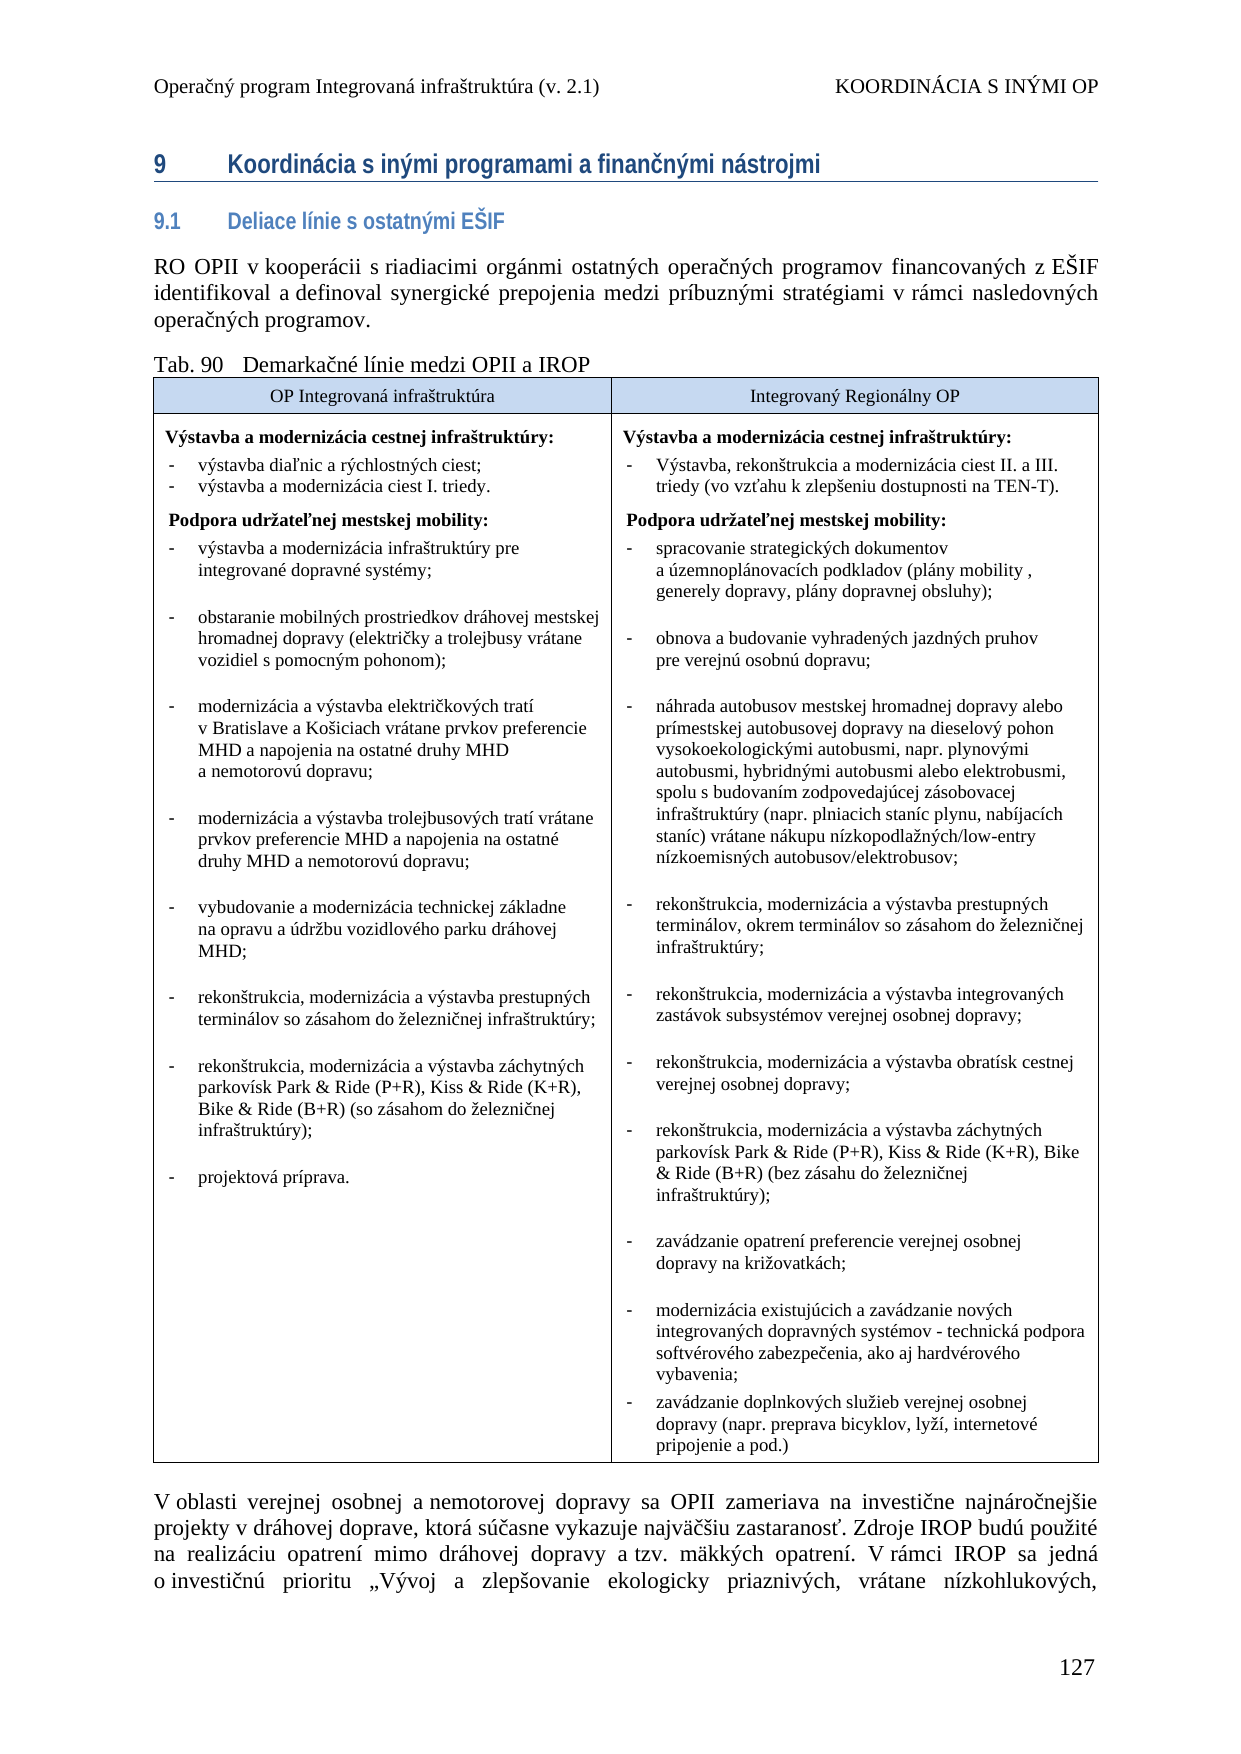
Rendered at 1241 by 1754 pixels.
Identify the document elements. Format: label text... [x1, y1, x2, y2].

text RO OPII v kooperácii s riadiacimi orgánmi ostatných operačných programov financovaných z EŠIF identifikoval a definoval synergické prepojenia medzi príbuznými stratégiami v rámci nasledovných operačných programov. [153, 253, 1098, 332]
subtitle Deliace línie s ostatnými EŠIF [153, 207, 1098, 234]
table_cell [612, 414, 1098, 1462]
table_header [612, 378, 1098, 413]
text Demarkačné línie medzi OPII a IROP [153, 351, 1098, 377]
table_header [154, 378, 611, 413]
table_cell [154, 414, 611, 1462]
subtitle Koordinácia s inými programami a finančnými nástrojmi [153, 148, 1098, 182]
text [153, 1488, 1098, 1593]
